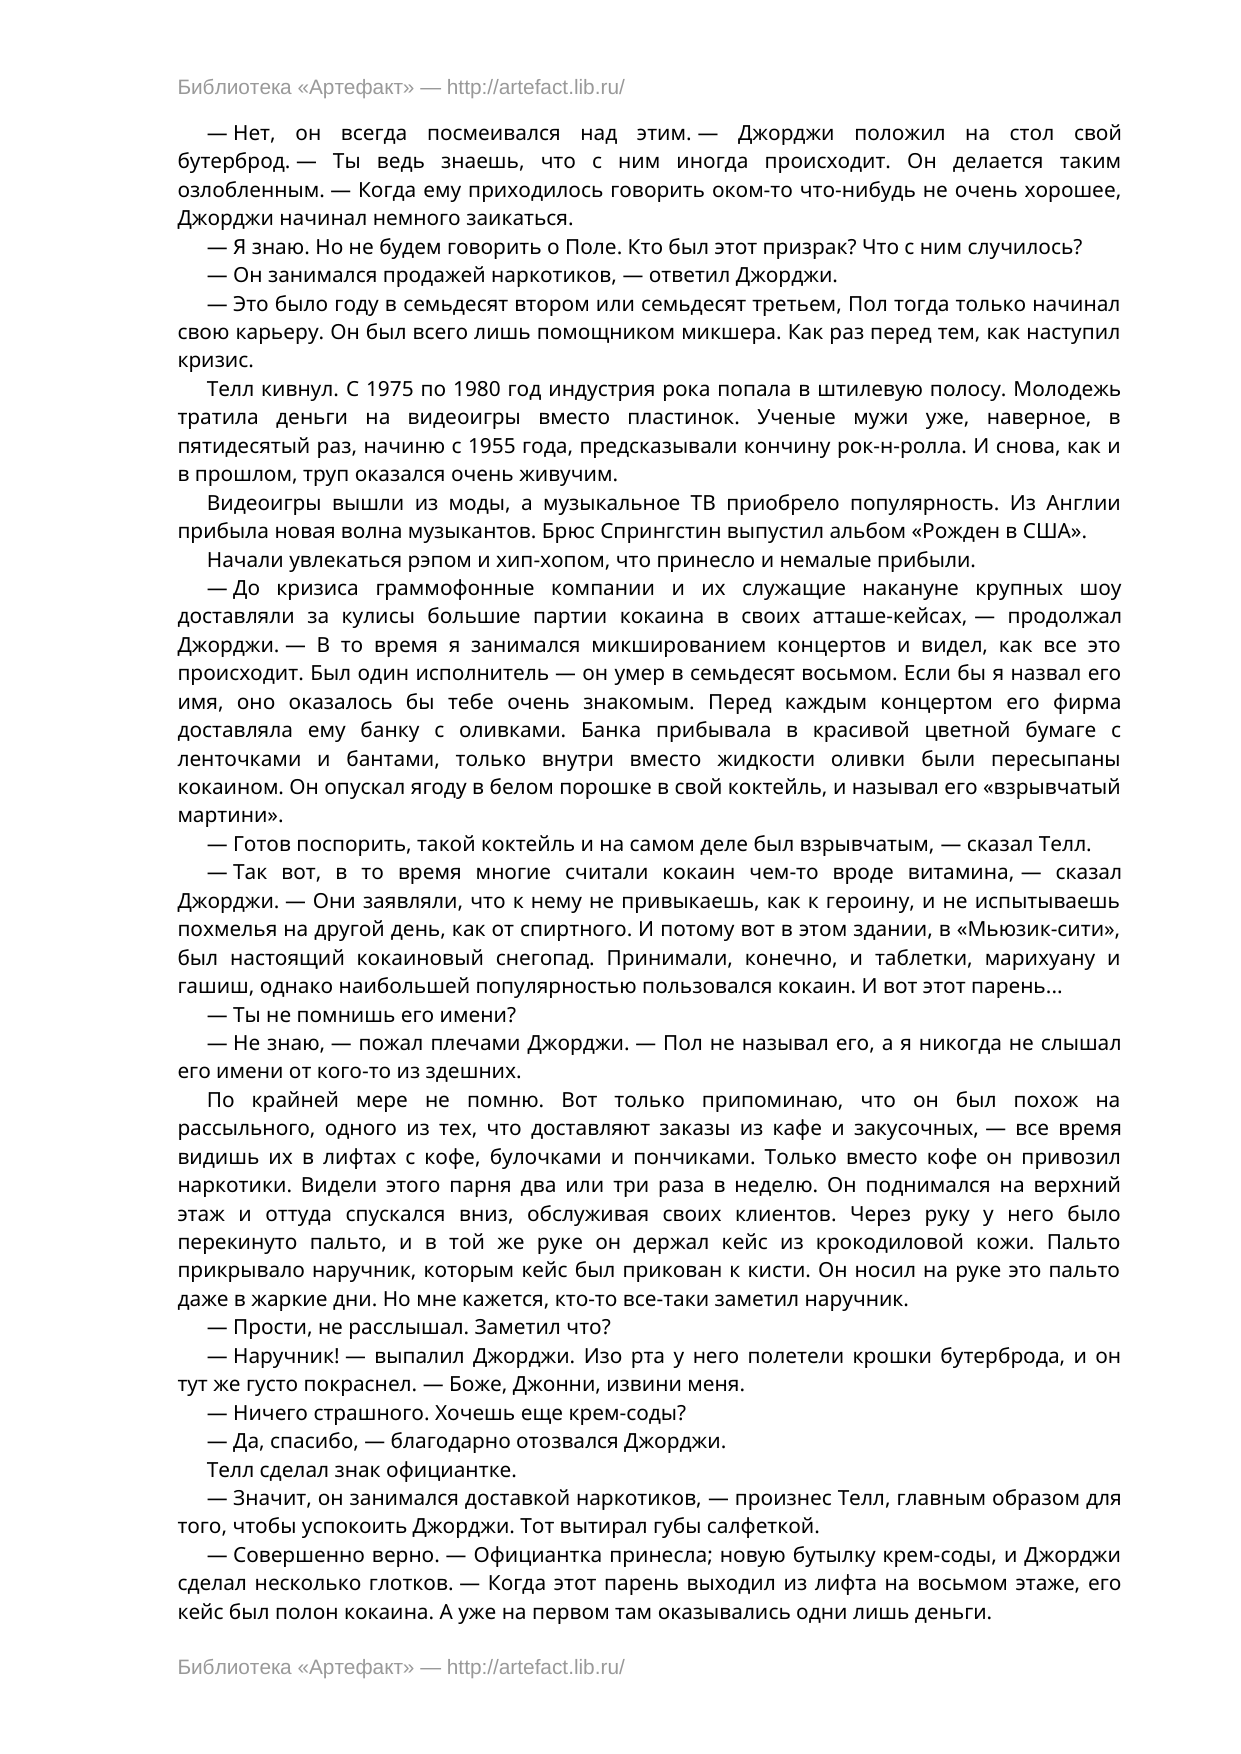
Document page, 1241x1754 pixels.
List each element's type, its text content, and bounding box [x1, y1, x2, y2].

text — Нет, он всегда посмеивался над этим. — Джорджи положил на стол свой бутерброд. — Ты ведь знаешь, что с ним иногда происходит. Он делается таким озлобленным. — Когда ему приходилось говорить оком-то что-нибудь не очень хорошее, Джорджи начинал немного заикаться. [177, 118, 1122, 232]
text — Так вот, в то время многие считали кокаин чем-то вроде витамина, — сказал Джорджи. — Они заявляли, что к нему не привыкаешь, как к героину, и не испытываешь похмелья на другой день, как от спиртного. И потому вот в этом здании, в «Мьюзик-сити», был настоящий кокаиновый снегопад. Принимали, конечно, и таблетки, марихуану и гашиш, однако наибольшей популярностью пользовался кокаин. И вот этот парень... [177, 857, 1122, 1000]
text — Ничего страшного. Хочешь еще крем-соды? [177, 1398, 1122, 1426]
text — Я знаю. Но не будем говорить о Поле. Кто был этот призрак? Что с ним случилось? [177, 232, 1122, 260]
text — Это было году в семьдесят втором или семьдесят третьем, Пол тогда только начинал свою карьеру. Он был всего лишь помощником микшера. Как раз перед тем, как наступил кризис. [177, 289, 1122, 374]
text — Ты не помнишь его имени? [177, 1000, 1122, 1028]
text Видеоигры вышли из моды, а музыкальное ТВ приобрело популярность. Из Англии прибыла новая волна музыкантов. Брюс Спрингстин выпустил альбом «Рожден в США». [177, 488, 1122, 545]
text — До кризиса граммофонные компании и их служащие накануне крупных шоу доставляли за кулисы большие партии кокаина в своих атташе-кейсах, — продолжал Джорджи. — В то время я занимался микшированием концертов и видел, как все это происходит. Был один исполнитель — он умер в семьдесят восьмом. Если бы я назвал его имя, оно оказалось бы тебе очень знакомым. Перед каждым концертом его фирма доставляла ему банку с оливками. Банка прибывала в красивой цветной бумаге с ленточками и бантами, только внутри вместо жидкости оливки были пересыпаны кокаином. Он опускал ягоду в белом порошке в свой коктейль, и называл его «взрывчатый мартини». [177, 573, 1122, 829]
text — Совершенно верно. — Официантка принесла; новую бутылку крем-соды, и Джорджи сделал несколько глотков. — Когда этот парень выходил из лифта на восьмом этаже, его кейс был полон кокаина. А уже на первом там оказывались одни лишь деньги. [177, 1540, 1122, 1625]
text По крайней мере не помню. Вот только припоминаю, что он был похож на рассыльного, одного из тех, что доставляют заказы из кафе и закусочных, — все время видишь их в лифтах с кофе, булочками и пончиками. Только вместо кофе он привозил наркотики. Видели этого парня два или три раза в неделю. Он поднимался на верхний этаж и оттуда спускался вниз, обслуживая своих клиентов. Через руку у него было перекинуто пальто, и в той же руке он держал кейс из крокодиловой кожи. Пальто прикрывало наручник, которым кейс был прикован к кисти. Он носил на руке это пальто даже в жаркие дни. Но мне кажется, кто-то все-таки заметил наручник. [177, 1085, 1122, 1312]
text — Наручник! — выпалил Джорджи. Изо рта у него полетели крошки бутерброда, и он тут же густо покраснел. — Боже, Джонни, извини меня. [177, 1341, 1122, 1398]
text — Значит, он занимался доставкой наркотиков, — произнес Телл, главным образом для того, чтобы успокоить Джорджи. Тот вытирал губы салфеткой. [177, 1483, 1122, 1540]
text — Да, спасибо, — благодарно отозвался Джорджи. [177, 1426, 1122, 1455]
text — Готов поспорить, такой коктейль и на самом деле был взрывчатым, — сказал Телл. [177, 829, 1122, 857]
text Телл сделал знак официантке. [177, 1455, 1122, 1483]
text — Не знаю, — пожал плечами Джорджи. — Пол не называл его, а я никогда не слышал его имени от кого-то из здешних. [177, 1028, 1122, 1085]
text Телл кивнул. С 1975 по 1980 год индустрия рока попала в штилевую полосу. Молодежь тратила деньги на видеоигры вместо пластинок. Ученые мужи уже, наверное, в пятидесятый раз, начиню с 1955 года, предсказывали кончину рок-н-ролла. И снова, как и в прошлом, труп оказался очень живучим. [177, 374, 1122, 488]
text — Он занимался продажей наркотиков, — ответил Джорджи. [177, 260, 1122, 289]
text Начали увлекаться рэпом и хип-хопом, что принесло и немалые прибыли. [177, 545, 1122, 573]
text — Прости, не расслышал. Заметил что? [177, 1312, 1122, 1341]
